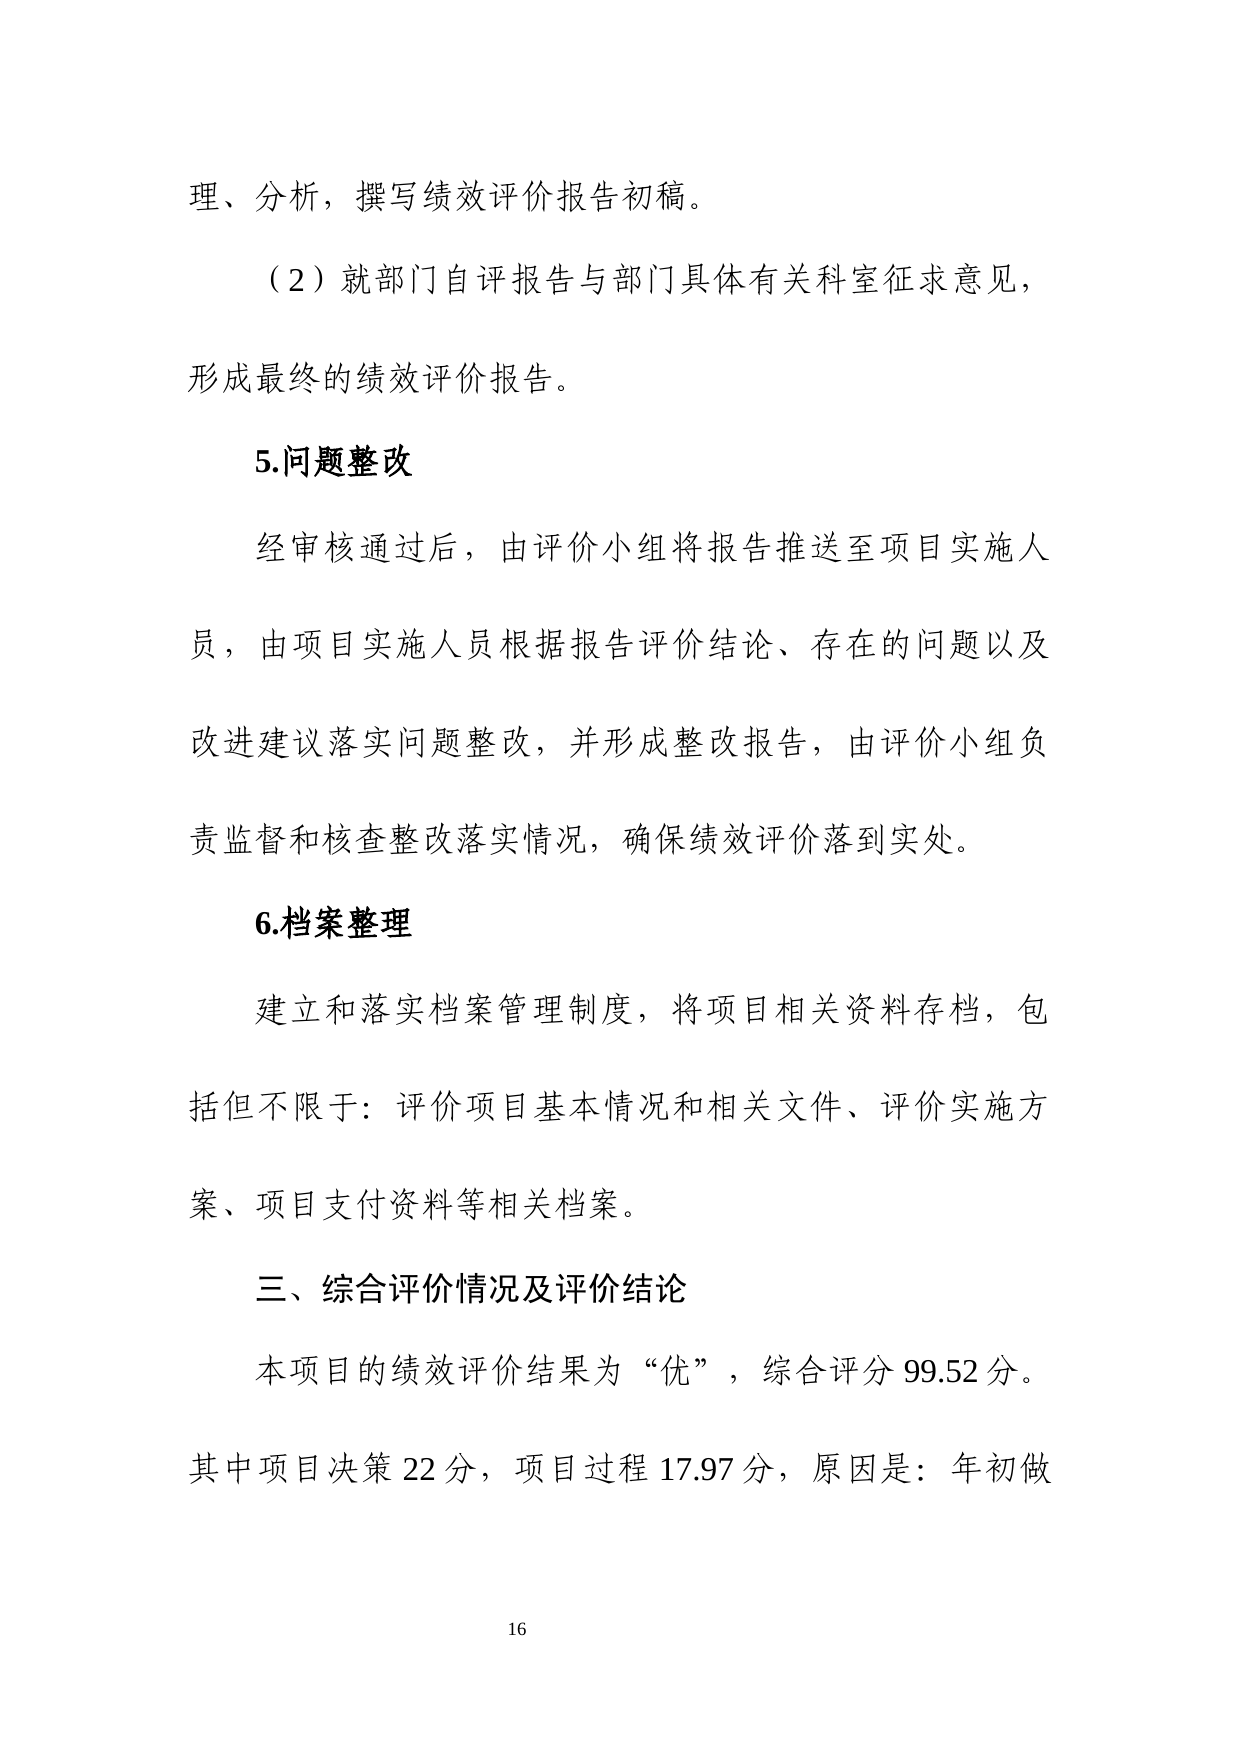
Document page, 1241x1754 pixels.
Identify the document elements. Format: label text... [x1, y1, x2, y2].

text 建立和落实档案管理制度，将项目相关资料存档，包括但不限于：评价项目基本情况和相关文件、评价实施方案、项目支付资料等相关档案。 [187, 974, 1053, 1234]
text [187, 162, 1053, 227]
text 经审核通过后，由评价小组将报告推送至项目实施人员，由项目实施人员根据报告评价结论、存在的问题以及改进建议落实问题整改，并形成整改报告，由评价小组负责监督和核查整改落实情况，确保绩效评价落到实处。 [187, 513, 1053, 870]
text （2）就部门自评报告与部门具体有关科室征求意见，形成最终的绩效评价报告。 [187, 246, 1053, 408]
text 5.问题整改 [187, 427, 1053, 492]
subtitle 三、综合评价情况及评价结论 [187, 1253, 1053, 1318]
text 6.档案整理 [187, 889, 1053, 954]
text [187, 1337, 1053, 1500]
